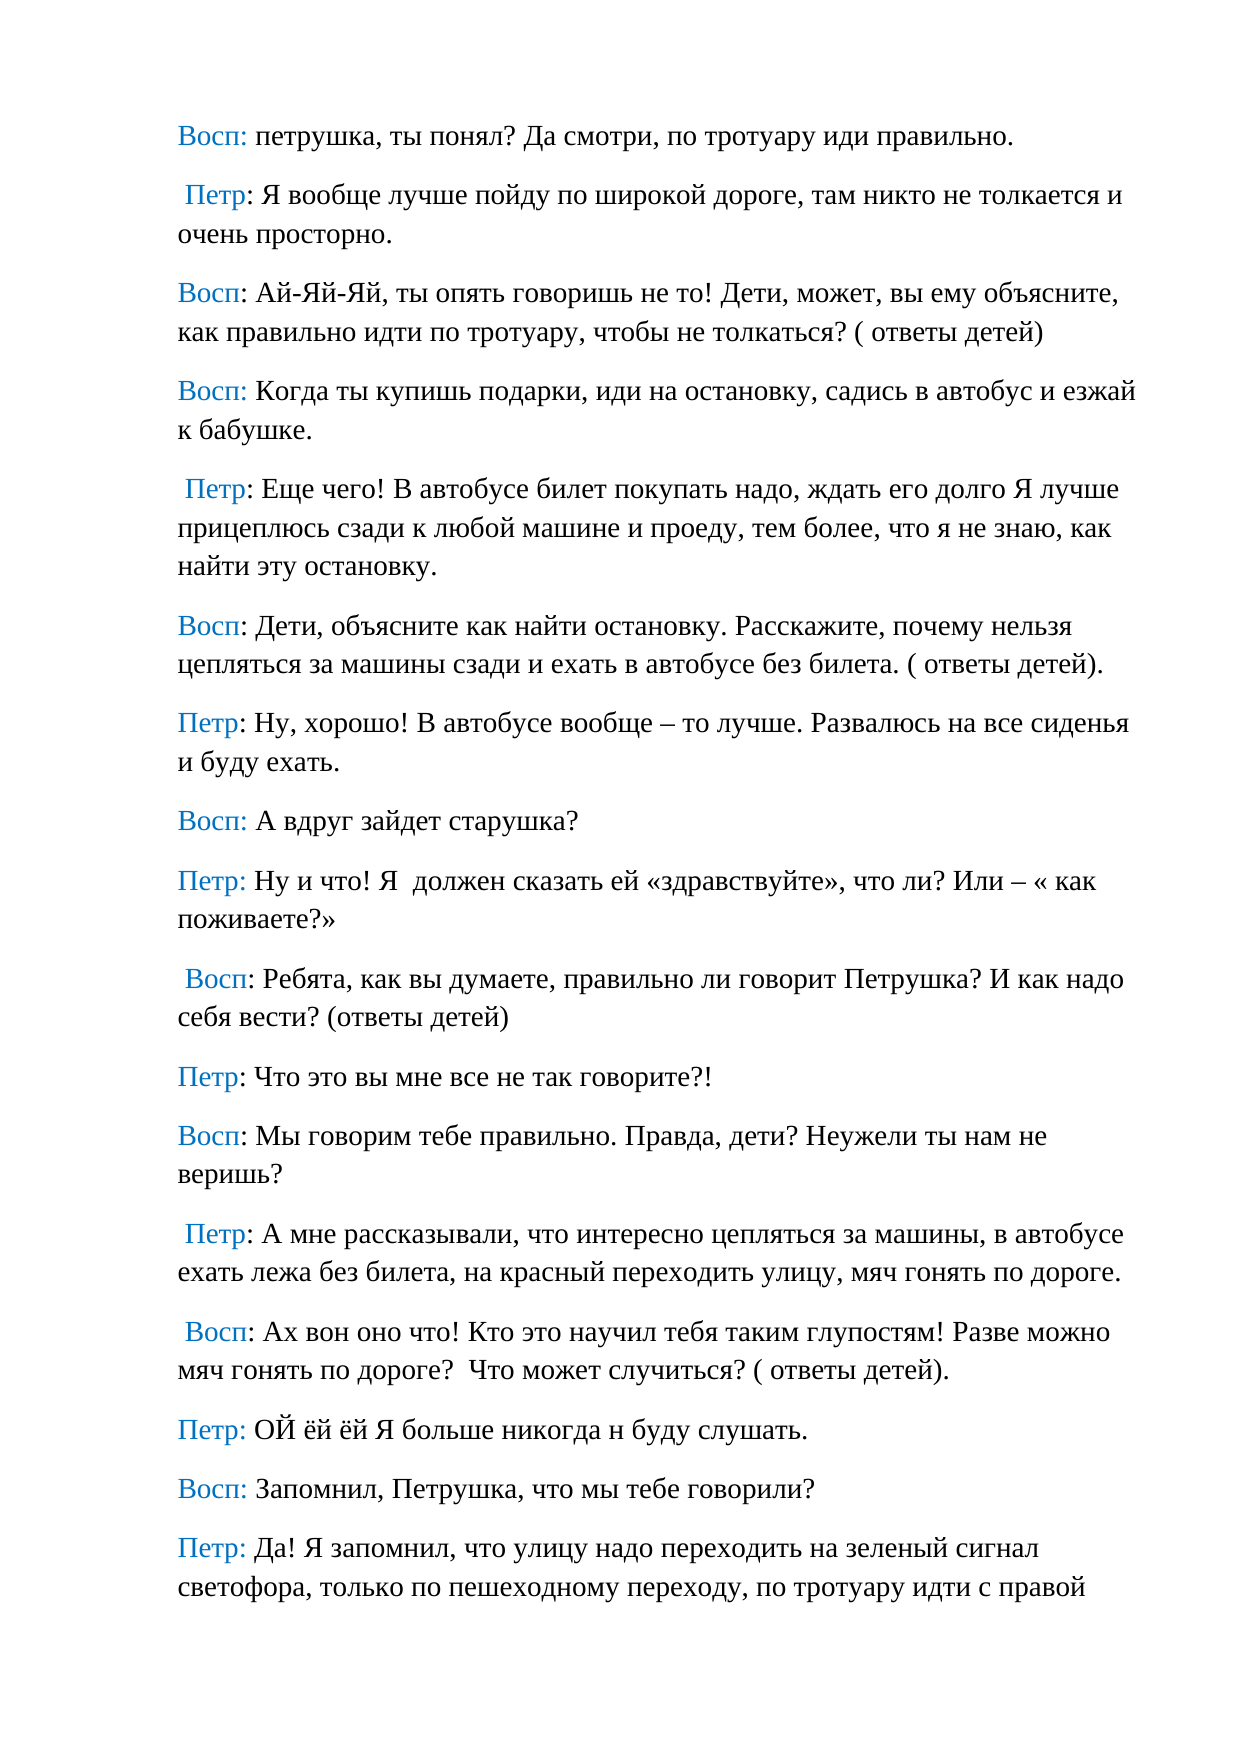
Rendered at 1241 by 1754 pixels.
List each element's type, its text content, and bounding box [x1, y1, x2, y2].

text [177, 1531, 1152, 1603]
text Восп: Ах вон оно что! Кто это научил тебя таким глупостям! Разве можно мяч гонять по дороге? Что может случиться? ( ответы детей). [177, 1314, 1152, 1386]
text Петр: Ну и что! Я должен сказать ей «здравствуйте», что ли? Или – « как поживаете?» [177, 863, 1152, 935]
text Петр: А мне рассказывали, что интересно цепляться за машины, в автобусе ехать лежа без билета, на красный переходить улицу, мяч гонять по дороге. [177, 1216, 1152, 1288]
text Восп: петрушка, ты понял? Да смотри, по тротуару иди правильно. [177, 118, 1152, 152]
text Восп: Мы говорим тебе правильно. Правда, дети? Неужели ты нам не веришь? [177, 1118, 1152, 1190]
text Петр: ОЙ ёй ёй Я больше никогда н буду слушать. [177, 1412, 1152, 1445]
text Петр: Ну, хорошо! В автобусе вообще – то лучше. Развалюсь на все сиденья и буду ехать. [177, 706, 1152, 778]
text Восп: Ай-Яй-Яй, ты опять говоришь не то! Дети, может, вы ему объясните, как правильно идти по тротуару, чтобы не толкаться? ( ответы детей) [177, 275, 1152, 347]
text Петр: Еще чего! В автобусе билет покупать надо, ждать его долго Я лучше прицеплюсь сзади к любой машине и проеду, тем более, что я не знаю, как найти эту остановку. [177, 471, 1152, 582]
text Восп: Дети, объясните как найти остановку. Расскажите, почему нельзя цепляться за машины сзади и ехать в автобусе без билета. ( ответы детей). [177, 608, 1152, 680]
text Восп: Ребята, как вы думаете, правильно ли говорит Петрушка? И как надо себя вести? (ответы детей) [177, 961, 1152, 1033]
text Петр: Что это вы мне все не так говорите?! [177, 1059, 1152, 1092]
text Восп: Когда ты купишь подарки, иди на остановку, садись в автобус и езжай к бабушке. [177, 373, 1152, 445]
text Восп: А вдруг зайдет старушка? [177, 803, 1152, 837]
text Восп: Запомнил, Петрушка, что мы тебе говорили? [177, 1471, 1152, 1505]
text Петр: Я вообще лучше пойду по широкой дороге, там никто не толкается и очень просторно. [177, 177, 1152, 249]
